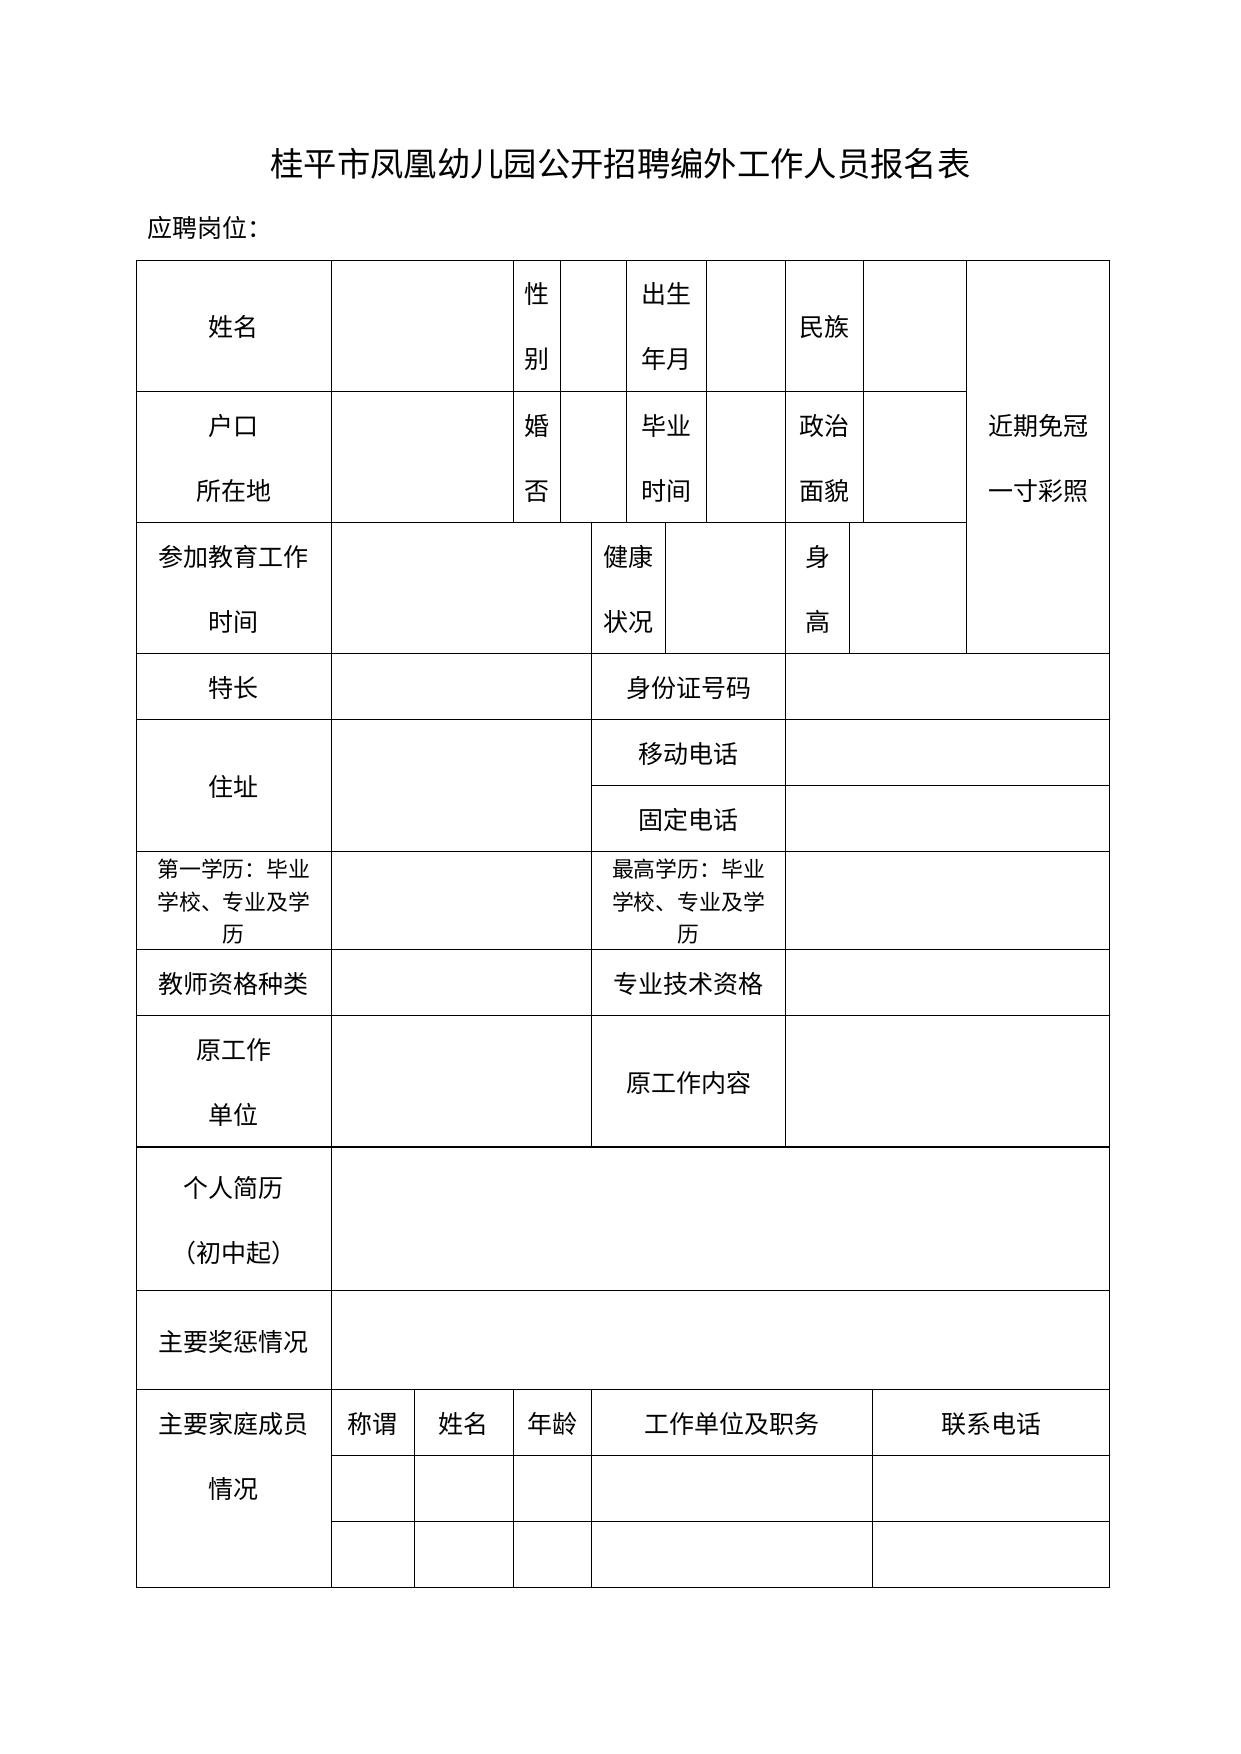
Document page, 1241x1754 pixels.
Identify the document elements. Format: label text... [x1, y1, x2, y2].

table_cell [332, 1522, 414, 1587]
table_header [561, 261, 626, 391]
table_cell 个人简历 （初中起） [137, 1148, 331, 1290]
table_cell [332, 950, 591, 1015]
table_cell 姓名 [415, 1390, 513, 1455]
table_cell 原工作内容 [592, 1016, 785, 1146]
table_cell 年龄 [514, 1390, 591, 1455]
table_cell 户口 所在地 [137, 392, 331, 522]
table_cell [332, 1148, 1109, 1290]
table_cell [332, 720, 591, 851]
table_cell [514, 1522, 591, 1587]
table_cell 主要奖惩情况 [137, 1291, 331, 1389]
table_cell 参加教育工作时间 [137, 523, 331, 653]
table_cell 工作单位及职务 [592, 1390, 872, 1455]
table_cell [786, 786, 1109, 851]
table_cell 特长 [137, 654, 331, 719]
table_cell 原工作 单位 [137, 1016, 331, 1146]
table_cell [786, 852, 1109, 949]
table_cell [332, 654, 591, 719]
text 桂平市凤凰幼儿园公开招聘编外工作人员报名表 [148, 129, 1093, 194]
table_cell [592, 1522, 872, 1587]
table_cell [415, 1522, 513, 1587]
table_cell 毕业时间 [627, 392, 706, 522]
table_cell 健康状况 [592, 523, 665, 653]
table_header 性别 [514, 261, 560, 391]
table_cell 移动电话 [592, 720, 785, 785]
table_cell [786, 654, 1109, 719]
table_cell [332, 392, 513, 522]
table_cell 身份证号码 [592, 654, 785, 719]
table_header [864, 261, 966, 391]
table_cell [786, 950, 1109, 1015]
table_cell [332, 523, 591, 653]
table_cell 主要家庭成员情况 [137, 1390, 331, 1587]
table_cell [561, 392, 626, 522]
table_cell 固定电话 [592, 786, 785, 851]
table_cell [666, 523, 785, 653]
table_header 近期免冠一寸彩照 [967, 261, 1109, 653]
table_header [707, 261, 785, 391]
table_cell [873, 1522, 1109, 1587]
table_header 出生 年月 [627, 261, 706, 391]
table_cell [332, 1016, 591, 1146]
table_cell [332, 1456, 414, 1521]
text 应聘岗位： [148, 194, 1093, 259]
table_cell [864, 392, 966, 522]
table_cell 住址 [137, 720, 331, 851]
table_cell 称谓 [332, 1390, 414, 1455]
table_cell [332, 1291, 1109, 1389]
table_cell 联系电话 [873, 1390, 1109, 1455]
table_cell [786, 1016, 1109, 1146]
table_cell 政治面貌 [786, 392, 863, 522]
table_cell 婚否 [514, 392, 560, 522]
table_cell 第一学历：毕业学校、专业及学历 [137, 852, 331, 949]
table_cell [786, 720, 1109, 785]
table_header 民族 [786, 261, 863, 391]
table_cell [707, 392, 785, 522]
table_cell [332, 852, 591, 949]
table_cell [514, 1456, 591, 1521]
table_cell [415, 1456, 513, 1521]
table_cell [873, 1456, 1109, 1521]
table_cell [592, 1456, 872, 1521]
table_header 姓名 [137, 261, 331, 391]
table_cell 最高学历：毕业学校、专业及学历 [592, 852, 785, 949]
table_cell 专业技术资格 [592, 950, 785, 1015]
table_header [332, 261, 513, 391]
table_cell [850, 523, 966, 653]
table_cell 身高 [786, 523, 849, 653]
table_cell 教师资格种类 [137, 950, 331, 1015]
